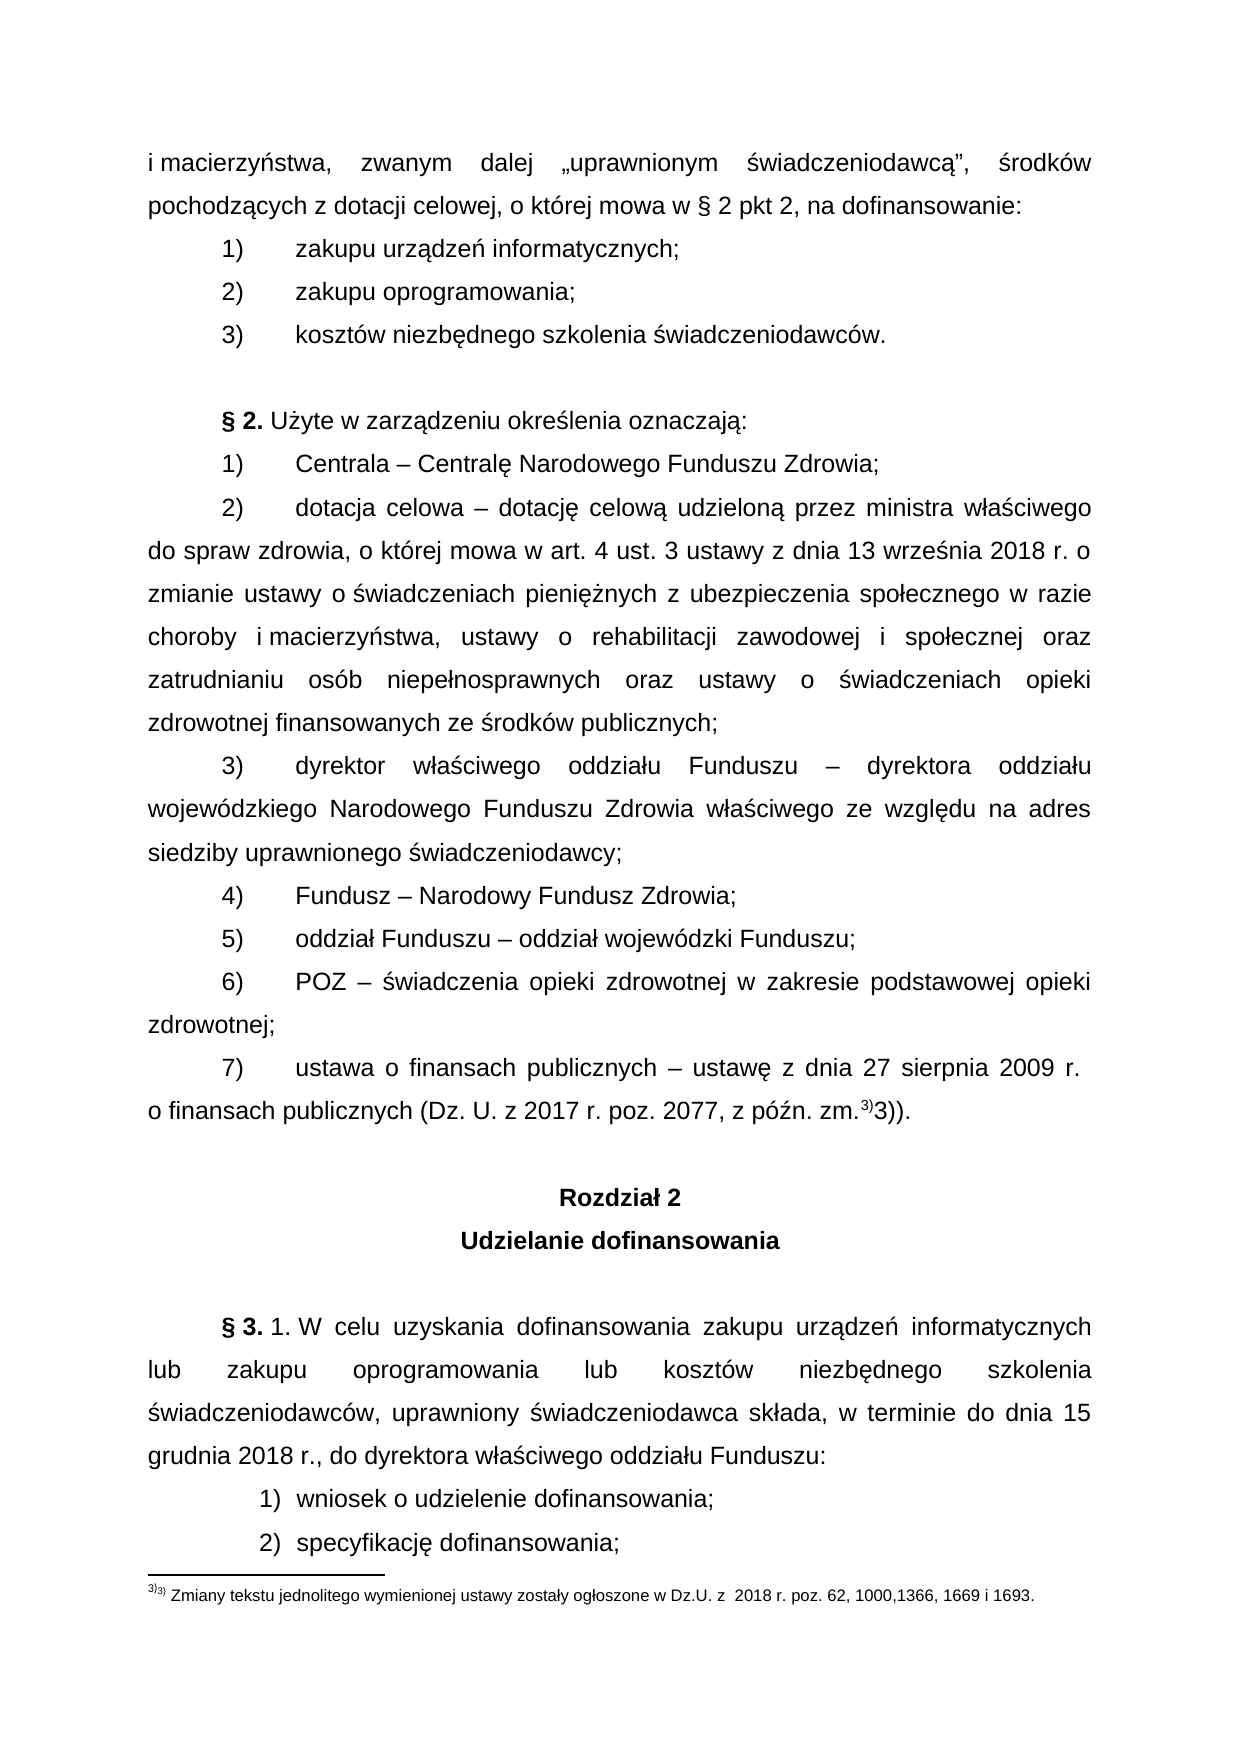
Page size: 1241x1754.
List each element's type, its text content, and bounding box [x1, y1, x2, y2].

list ustawa o finansach publicznych – ustawę z dnia 27 sierpnia 2009 r. o finansach publicznych (Dz. U. z 2017 r. poz. 2077, z późn. zm.3)). [148, 1053, 1093, 1125]
list dotacja celowa – dotację celową udzieloną przez ministra właściwego do spraw zdrowia, o której mowa w art. 4 ust. 3 ustawy z dnia 13 września 2018 r. o zmianie ustawy o świadczeniach pieniężnych z ubezpieczenia społecznego w razie choroby i macierzyństwa, ustawy o rehabilitacji zawodowej i społecznej oraz zatrudnianiu osób niepełnosprawnych oraz ustawy o świadczeniach opieki zdrowotnej finansowanych ze środków publicznych; [148, 493, 1093, 737]
text § 3. 1. W celu uzyskania dofinansowania zakupu urządzeń informatycznych lub zakupu oprogramowania lub kosztów niezbędnego szkolenia świadczeniodawców, uprawniony świadczeniodawca składa, w terminie do dnia 15 grudnia 2018 r., do dyrektora właściwego oddziału Funduszu: [148, 1312, 1093, 1470]
list wniosek o udzielenie dofinansowania; [259, 1484, 1093, 1513]
list oddział Funduszu – oddział wojewódzki Funduszu; [148, 924, 1093, 953]
text 2) zakupu oprogramowania; [148, 277, 1093, 306]
list POZ – świadczenia opieki zdrowotnej w zakresie podstawowej opieki zdrowotnej; [148, 967, 1093, 1039]
list specyfikację dofinansowania; [259, 1528, 1093, 1556]
list dyrektor właściwego oddziału Funduszu – dyrektora oddziału wojewódzkiego Narodowego Funduszu Zdrowia właściwego ze względu na adres siedziby uprawnionego świadczeniodawcy; [148, 751, 1093, 866]
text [148, 148, 1093, 219]
text § 2. Użyte w zarządzeniu określenia oznaczają: [148, 406, 1093, 435]
text Rozdział 2 [148, 1183, 1093, 1211]
list Fundusz – Narodowy Fundusz Zdrowia; [148, 881, 1093, 909]
text 1) zakupu urządzeń informatycznych; [148, 234, 1093, 263]
list Centrala – Centralę Narodowego Funduszu Zdrowia; [148, 449, 1093, 478]
text Udzielanie dofinansowania [148, 1226, 1093, 1254]
text 3) kosztów niezbędnego szkolenia świadczeniodawców. [148, 320, 1093, 349]
